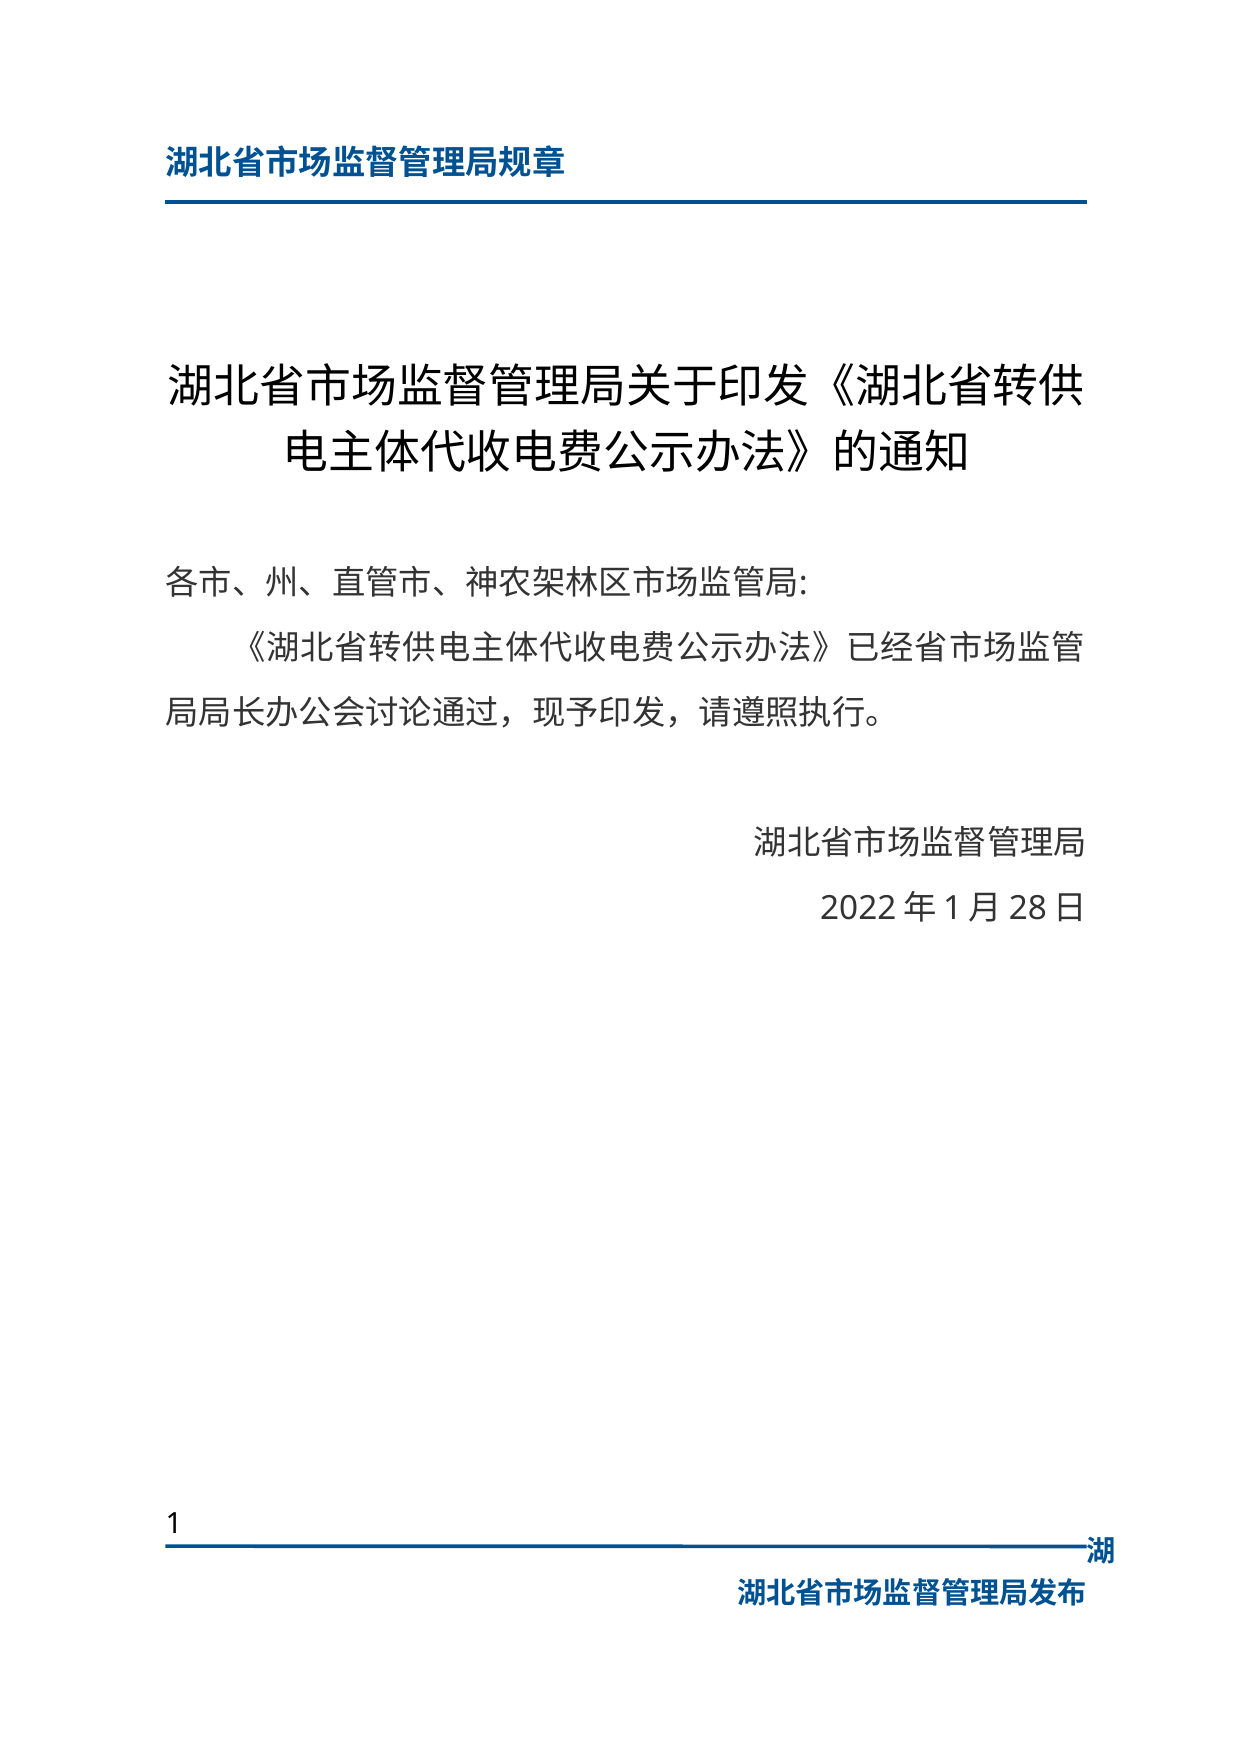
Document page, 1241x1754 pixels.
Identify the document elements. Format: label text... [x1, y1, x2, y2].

text 2022年1月28日 [165, 872, 1087, 937]
text 湖北省市场监督管理局 [165, 807, 1087, 872]
text 《湖北省转供电主体代收电费公示办法》已经省市场监管局局长办公会讨论通过，现予印发，请遵照执行。 [165, 612, 1087, 742]
text 各市、州、直管市、神农架林区市场监管局: [165, 547, 1087, 612]
text 湖北省市场监督管理局关于印发《湖北省转供电主体代收电费公示办法》的通知 [165, 349, 1087, 482]
